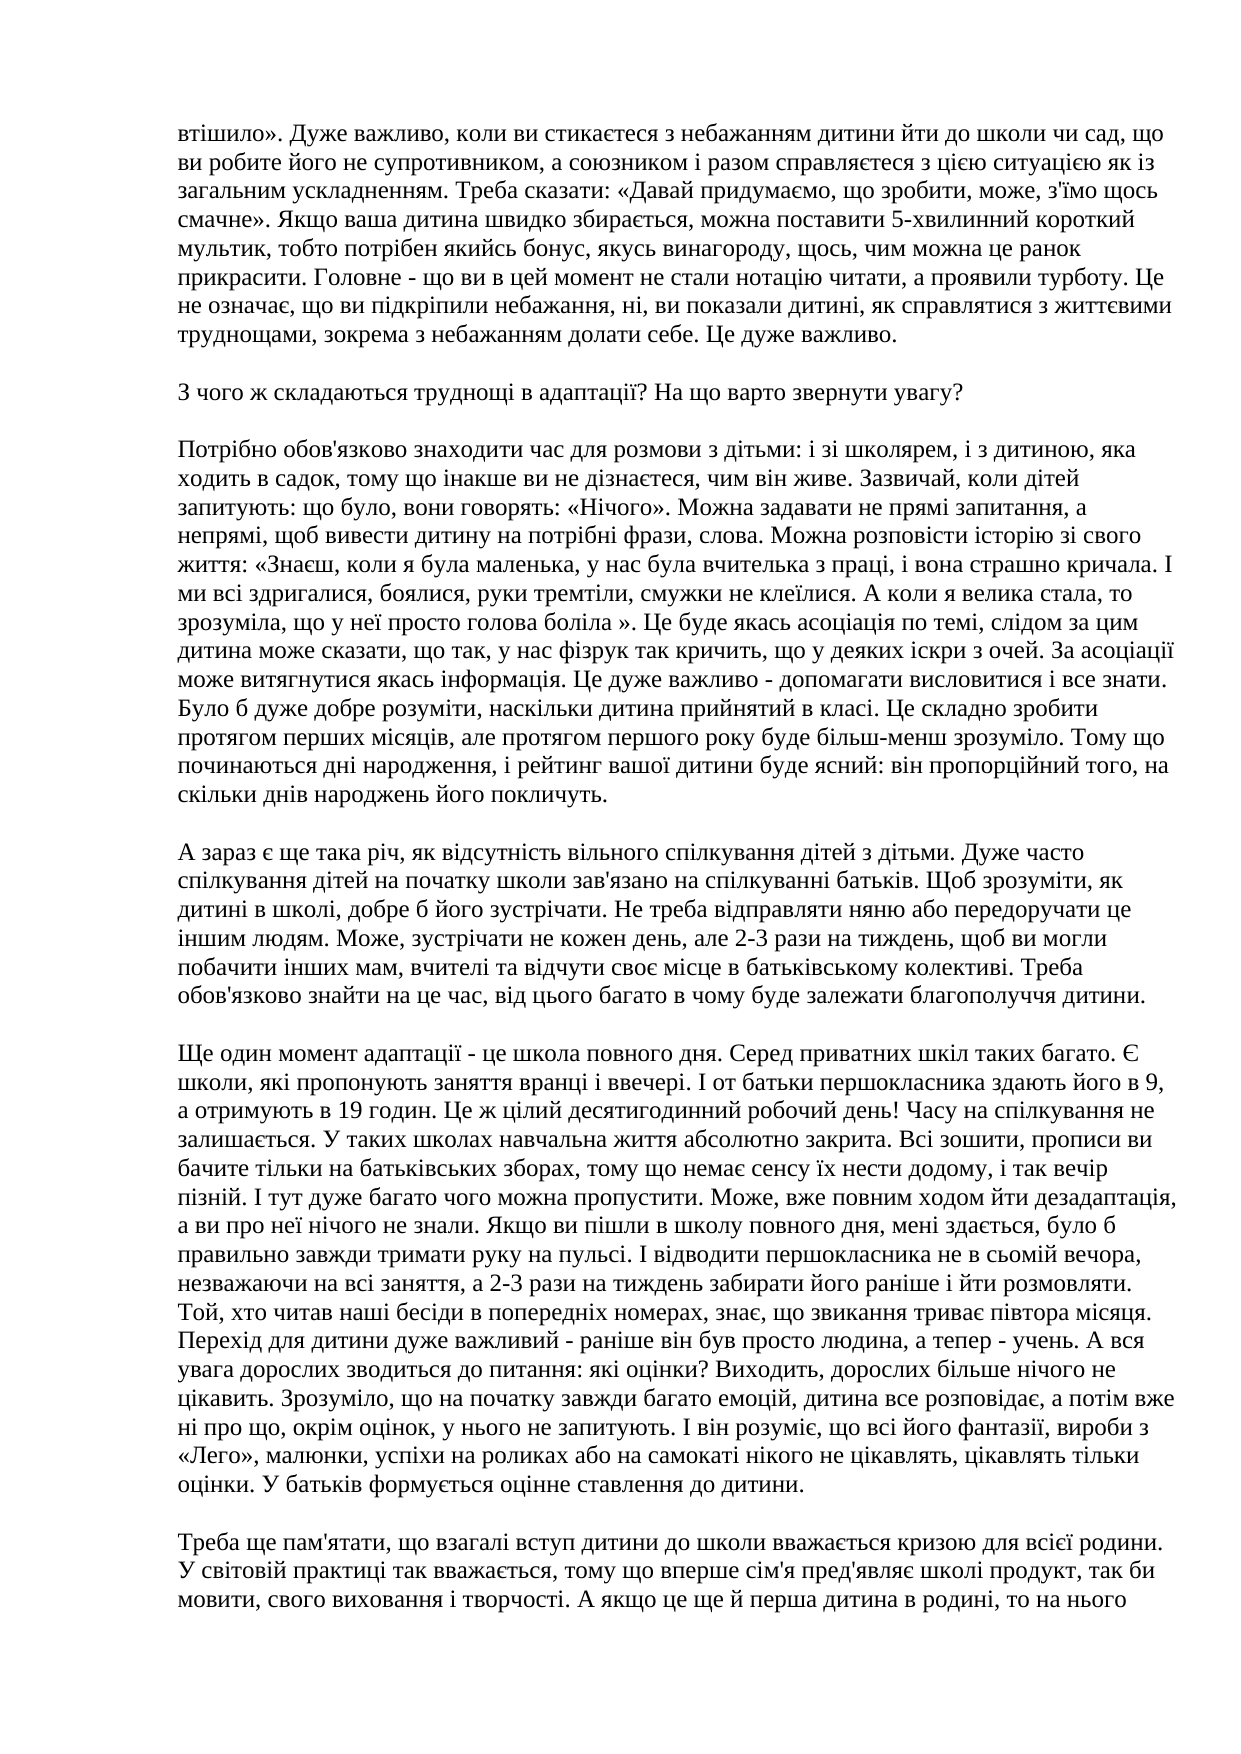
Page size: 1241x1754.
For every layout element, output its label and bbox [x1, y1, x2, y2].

text [177, 118, 1181, 1613]
